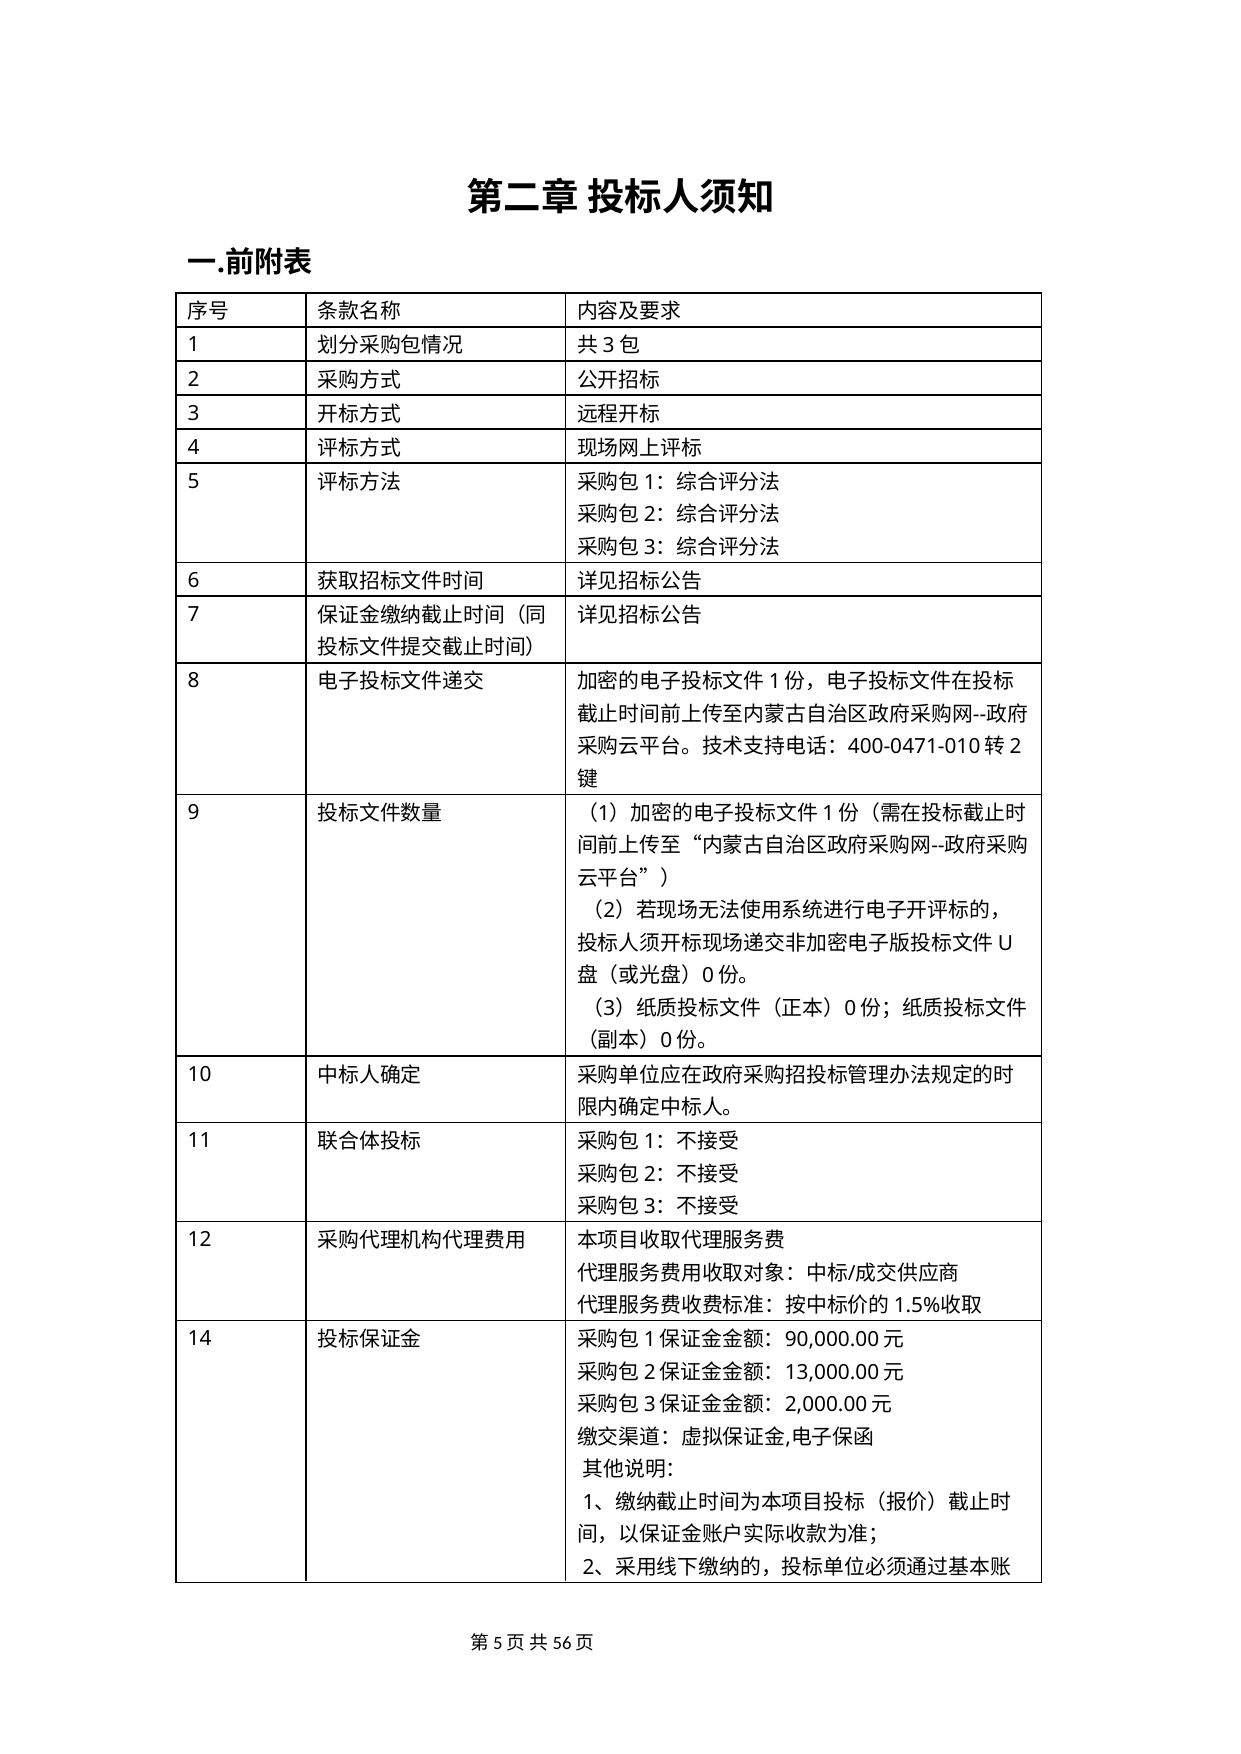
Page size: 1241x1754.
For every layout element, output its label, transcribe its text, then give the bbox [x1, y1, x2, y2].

table_cell 详见招标公告 [566, 563, 1041, 595]
table_cell 获取招标文件时间 [307, 563, 565, 595]
table_cell 2 [177, 362, 305, 394]
table_cell 投标文件数量 [307, 795, 565, 1055]
table_cell 详见招标公告 [566, 597, 1041, 662]
table_cell 7 [177, 597, 305, 662]
table_header 条款名称 [307, 294, 565, 326]
table_cell 11 [177, 1123, 305, 1221]
table_cell 6 [177, 563, 305, 595]
table_cell 14 [177, 1321, 305, 1581]
table_cell 本项目收取代理服务费 代理服务费用收取对象：中标/成交供应商 代理服务费收费标准：按中标价的1.5%收取 [566, 1222, 1041, 1320]
table_cell 10 [177, 1057, 305, 1122]
table_cell 远程开标 [566, 396, 1041, 428]
table_cell 划分采购包情况 [307, 328, 565, 360]
table_cell 1 [177, 328, 305, 360]
table_cell 共 3 包 [566, 328, 1041, 360]
table_header 内容及要求 [566, 294, 1041, 326]
table_cell 12 [177, 1222, 305, 1320]
table_cell 5 [177, 464, 305, 561]
table_cell 8 [177, 664, 305, 793]
table_header 序号 [177, 294, 305, 326]
table_cell 中标人确定 [307, 1057, 565, 1122]
table_cell 3 [177, 396, 305, 428]
table_cell （1）加密的电子投标文件1份（需在投标截止时间前上传至“内蒙古自治区政府采购网--政府采购云平台”） （2）若现场无法使用系统进行电子开评标的，投标人须开标现场递交非加密电子版投标文件U盘（或光盘）0份。 （3）纸质投标文件（正本）0份；纸质投标文件（副本）0份。 [566, 795, 1041, 1055]
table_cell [566, 1321, 1041, 1581]
table_cell 开标方式 [307, 396, 565, 428]
table_cell 评标方式 [307, 430, 565, 462]
text 一.前附表 [187, 227, 1053, 292]
table_cell 公开招标 [566, 362, 1041, 394]
table_cell 采购包1：不接受 采购包2：不接受 采购包3：不接受 [566, 1123, 1041, 1221]
table_cell 电子投标文件递交 [307, 664, 565, 793]
table_cell 加密的电子投标文件1份，电子投标文件在投标截止时间前上传至内蒙古自治区政府采购网--政府采购云平台。技术支持电话：400-0471-010转2键 [566, 664, 1041, 793]
table_cell 现场网上评标 [566, 430, 1041, 462]
table_cell 联合体投标 [307, 1123, 565, 1221]
table_cell 9 [177, 795, 305, 1055]
table_cell 4 [177, 430, 305, 462]
table_cell 采购方式 [307, 362, 565, 394]
text 第二章 投标人须知 [187, 162, 1053, 227]
table_cell 评标方法 [307, 464, 565, 561]
table_cell 保证金缴纳截止时间（同投标文件提交截止时间） [307, 597, 565, 662]
table_cell 投标保证金 [307, 1321, 565, 1581]
table_cell 采购单位应在政府采购招投标管理办法规定的时限内确定中标人。 [566, 1057, 1041, 1122]
table_cell 采购包1：综合评分法 采购包2：综合评分法 采购包3：综合评分法 [566, 464, 1041, 561]
table_cell 采购代理机构代理费用 [307, 1222, 565, 1320]
